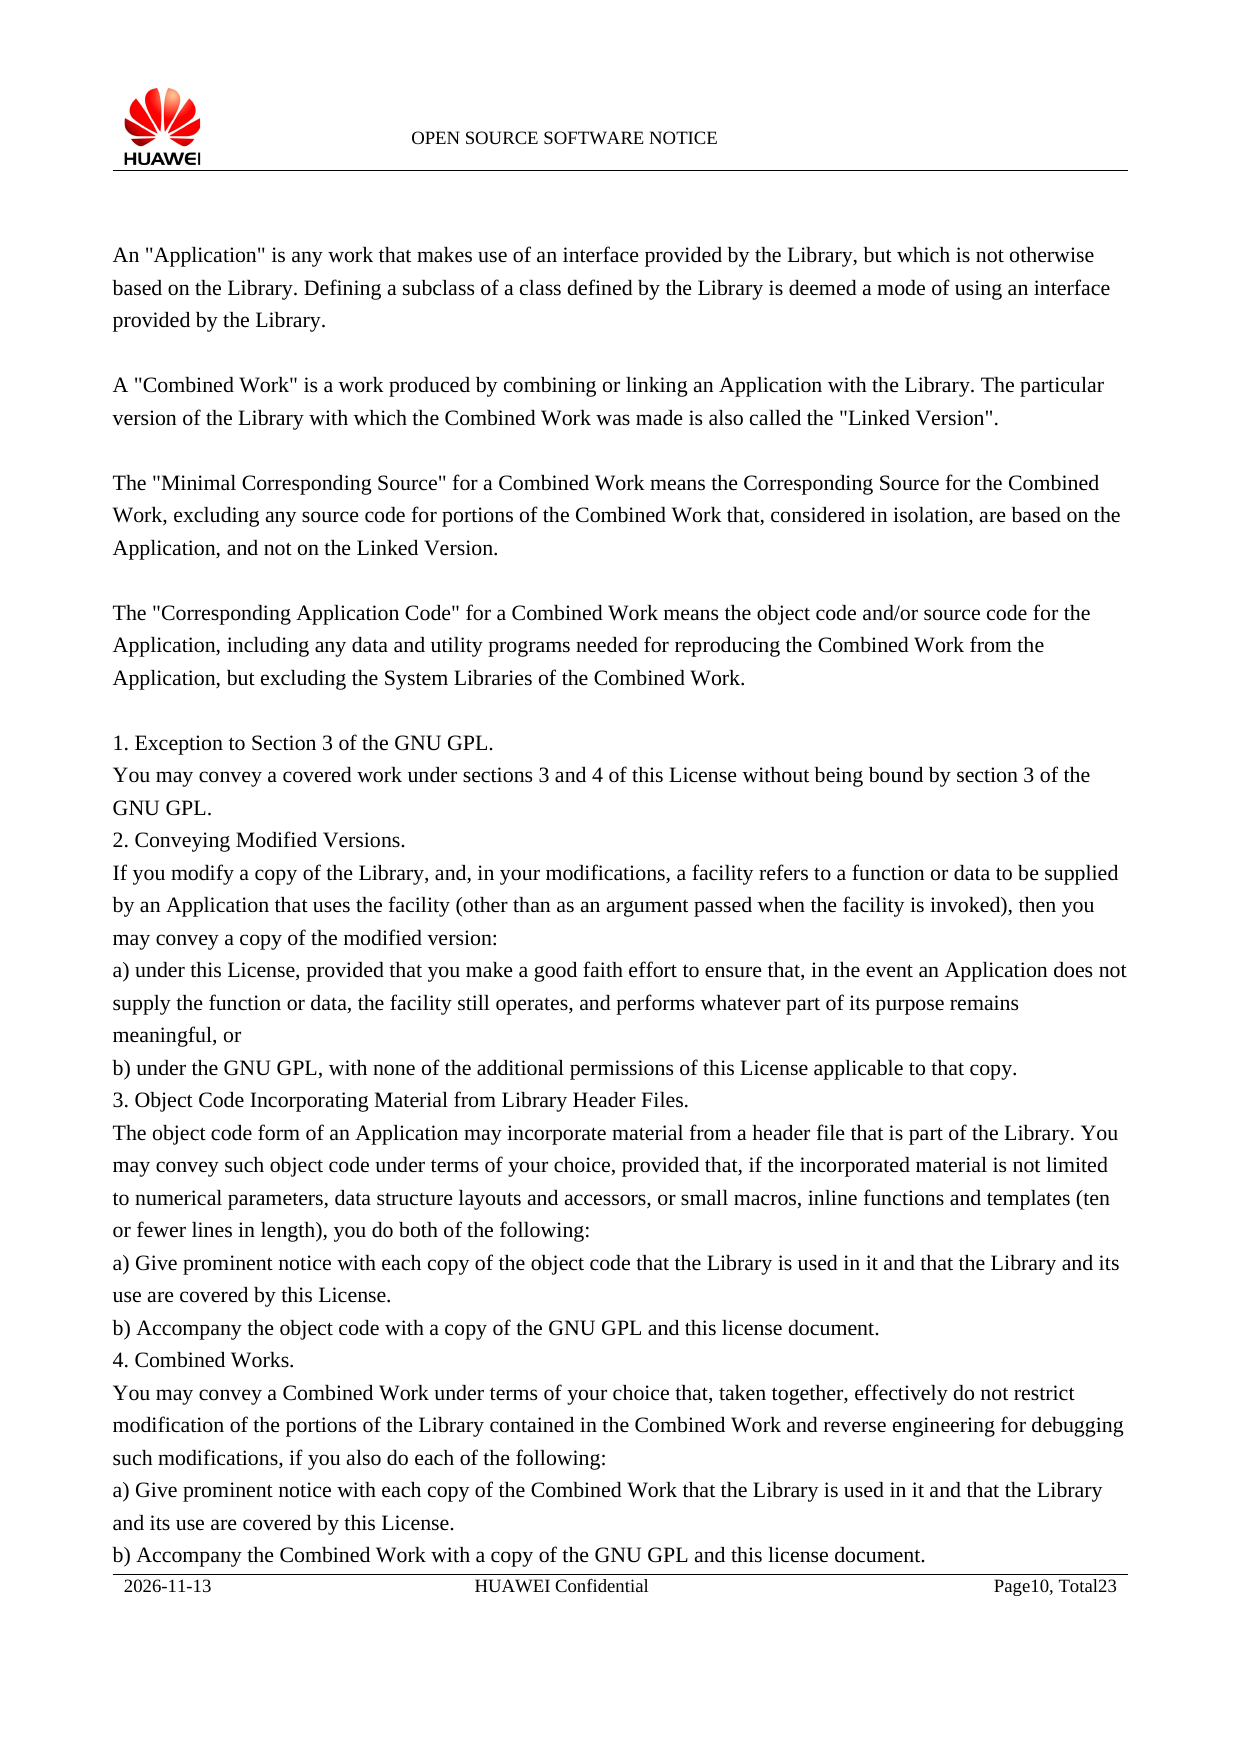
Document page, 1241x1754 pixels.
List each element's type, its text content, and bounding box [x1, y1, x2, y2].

picture [124, 88, 201, 165]
